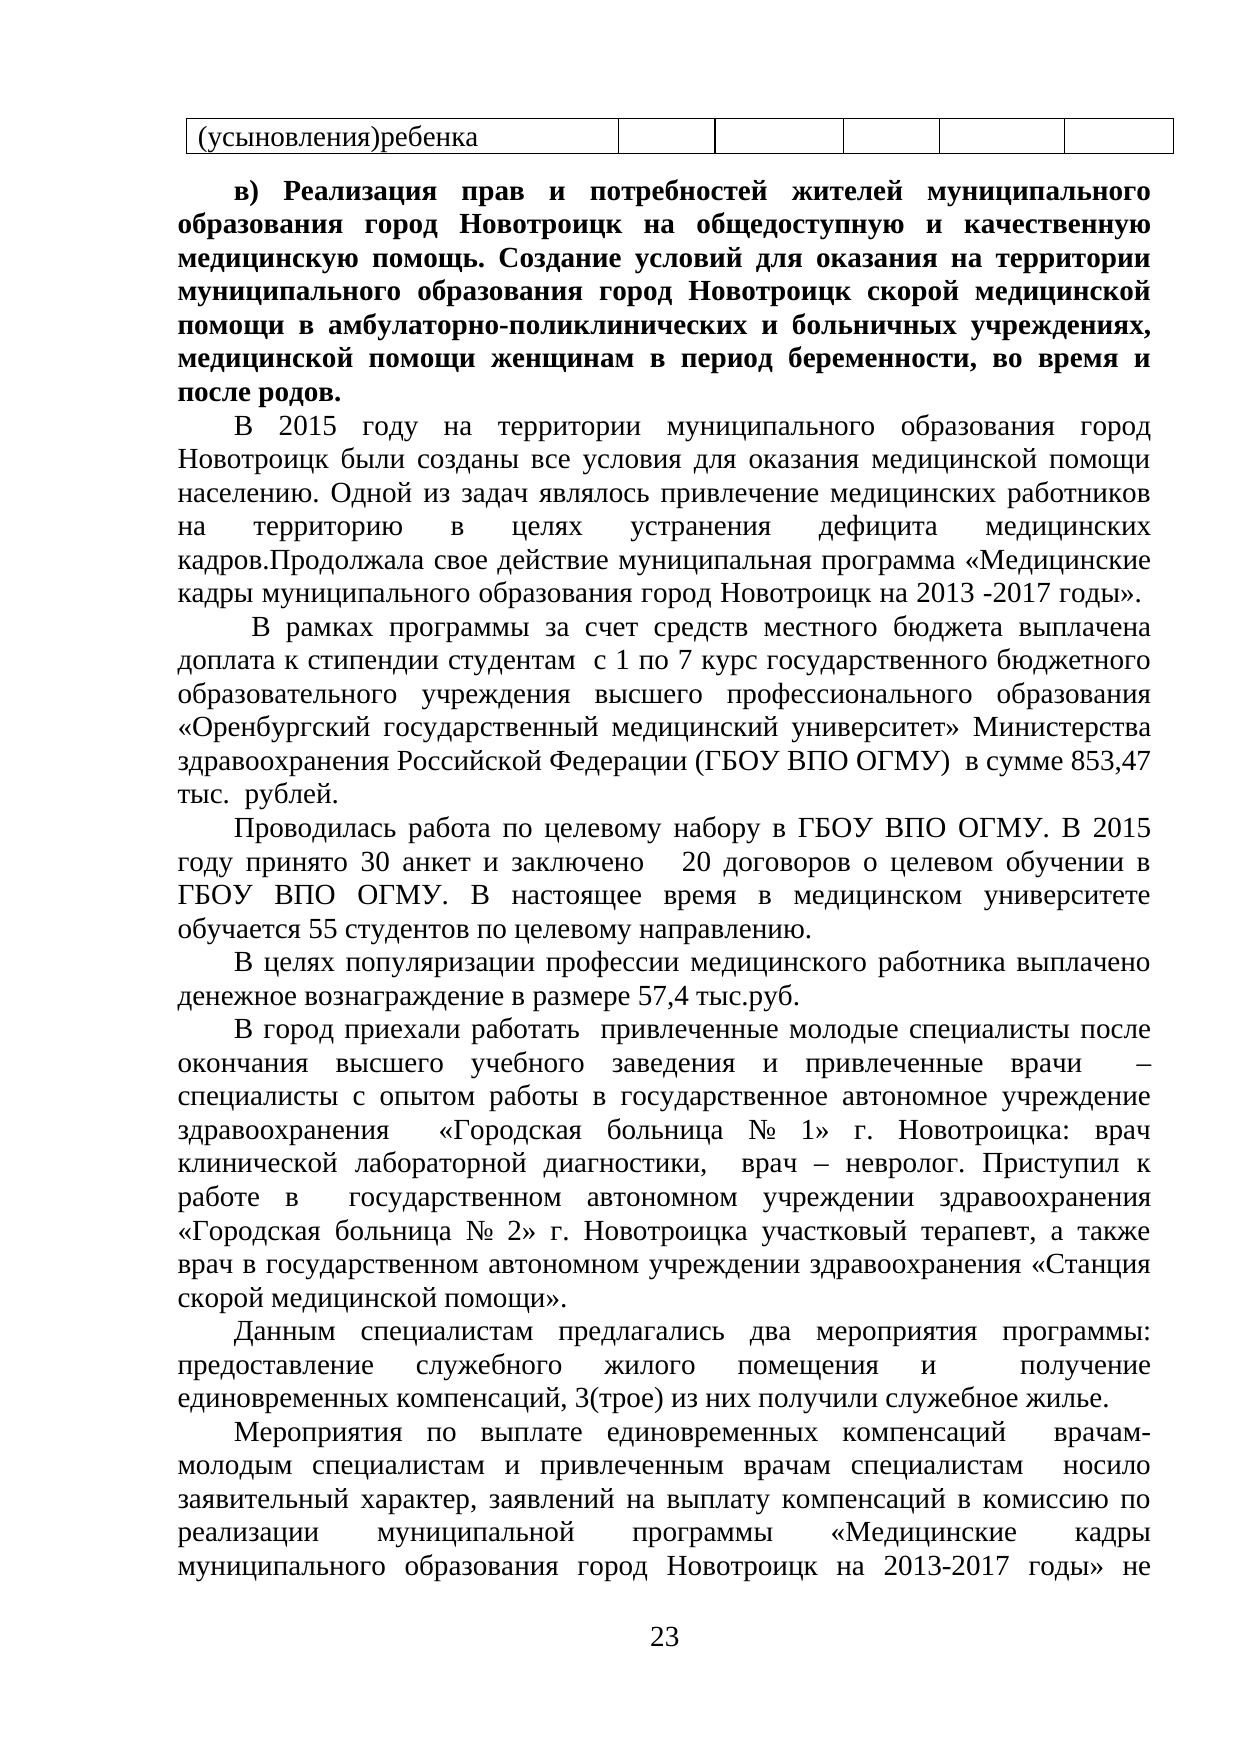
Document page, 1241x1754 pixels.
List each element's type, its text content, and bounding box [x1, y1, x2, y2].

text Данным специалистам предлагались два мероприятия программы: предоставление служебного жилого помещения и получение единовременных компенсаций, 3(трое) из них получили служебное жилье. [177, 1313, 1152, 1414]
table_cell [187, 119, 618, 153]
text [177, 1414, 1152, 1582]
text В город приехали работать привлеченные молодые специалисты после окончания высшего учебного заведения и привлеченные врачи – специалисты с опытом работы в государственное автономное учреждение здравоохранения «Городская больница № 1» г. Новотроицка: врач клинической лабораторной диагностики, врач – невролог. Приступил к работе в государственном автономном учреждении здравоохранения «Городская больница № 2» г. Новотроицка участковый терапевт, а также врач в государственном автономном учреждении здравоохранения «Станция скорой медицинской помощи». [177, 1011, 1152, 1313]
table_cell 18 [844, 119, 939, 153]
table_cell 6 [1065, 119, 1173, 153]
table_cell 12 [940, 119, 1064, 153]
text в) Реализация прав и потребностей жителей муниципального образования город Новотроицк на общедоступную и качественную медицинскую помощь. Создание условий для оказания на территории муниципального образования город Новотроицк скорой медицинской помощи в амбулаторно-поликлинических и больничных учреждениях, медицинской помощи женщинам в период беременности, во время и после родов. [177, 173, 1152, 408]
text В 2015 году на территории муниципального образования город Новотроицк были созданы все условия для оказания медицинской помощи населению. Одной из задач являлось привлечение медицинских работников на территорию в целях устранения дефицита медицинских кадров.Продолжала свое действие муниципальная программа «Медицинские кадры муниципального образования город Новотроицк на 2013 -2017 годы». В рамках программы за счет средств местного бюджета выплачена доплата к стипендии студентам с 1 по 7 курс государственного бюджетного образовательного учреждения высшего профессионального образования «Оренбургский государственный медицинский университет» Министерства здравоохранения Российской Федерации (ГБОУ ВПО ОГМУ) в сумме 853,47 тыс. рублей. [177, 408, 1152, 810]
table_cell 11 [716, 119, 843, 153]
table_cell 9 [619, 119, 714, 153]
text Проводилась работа по целевому набору в ГБОУ ВПО ОГМУ. В 2015 году принято 30 анкет и заключено 20 договоров о целевом обучении в ГБОУ ВПО ОГМУ. В настоящее время в медицинском университете обучается 55 студентов по целевому направлению. [177, 810, 1152, 944]
text В целях популяризации профессии медицинского работника выплачено денежное вознаграждение в размере 57,4 тыс.руб. [177, 944, 1152, 1011]
